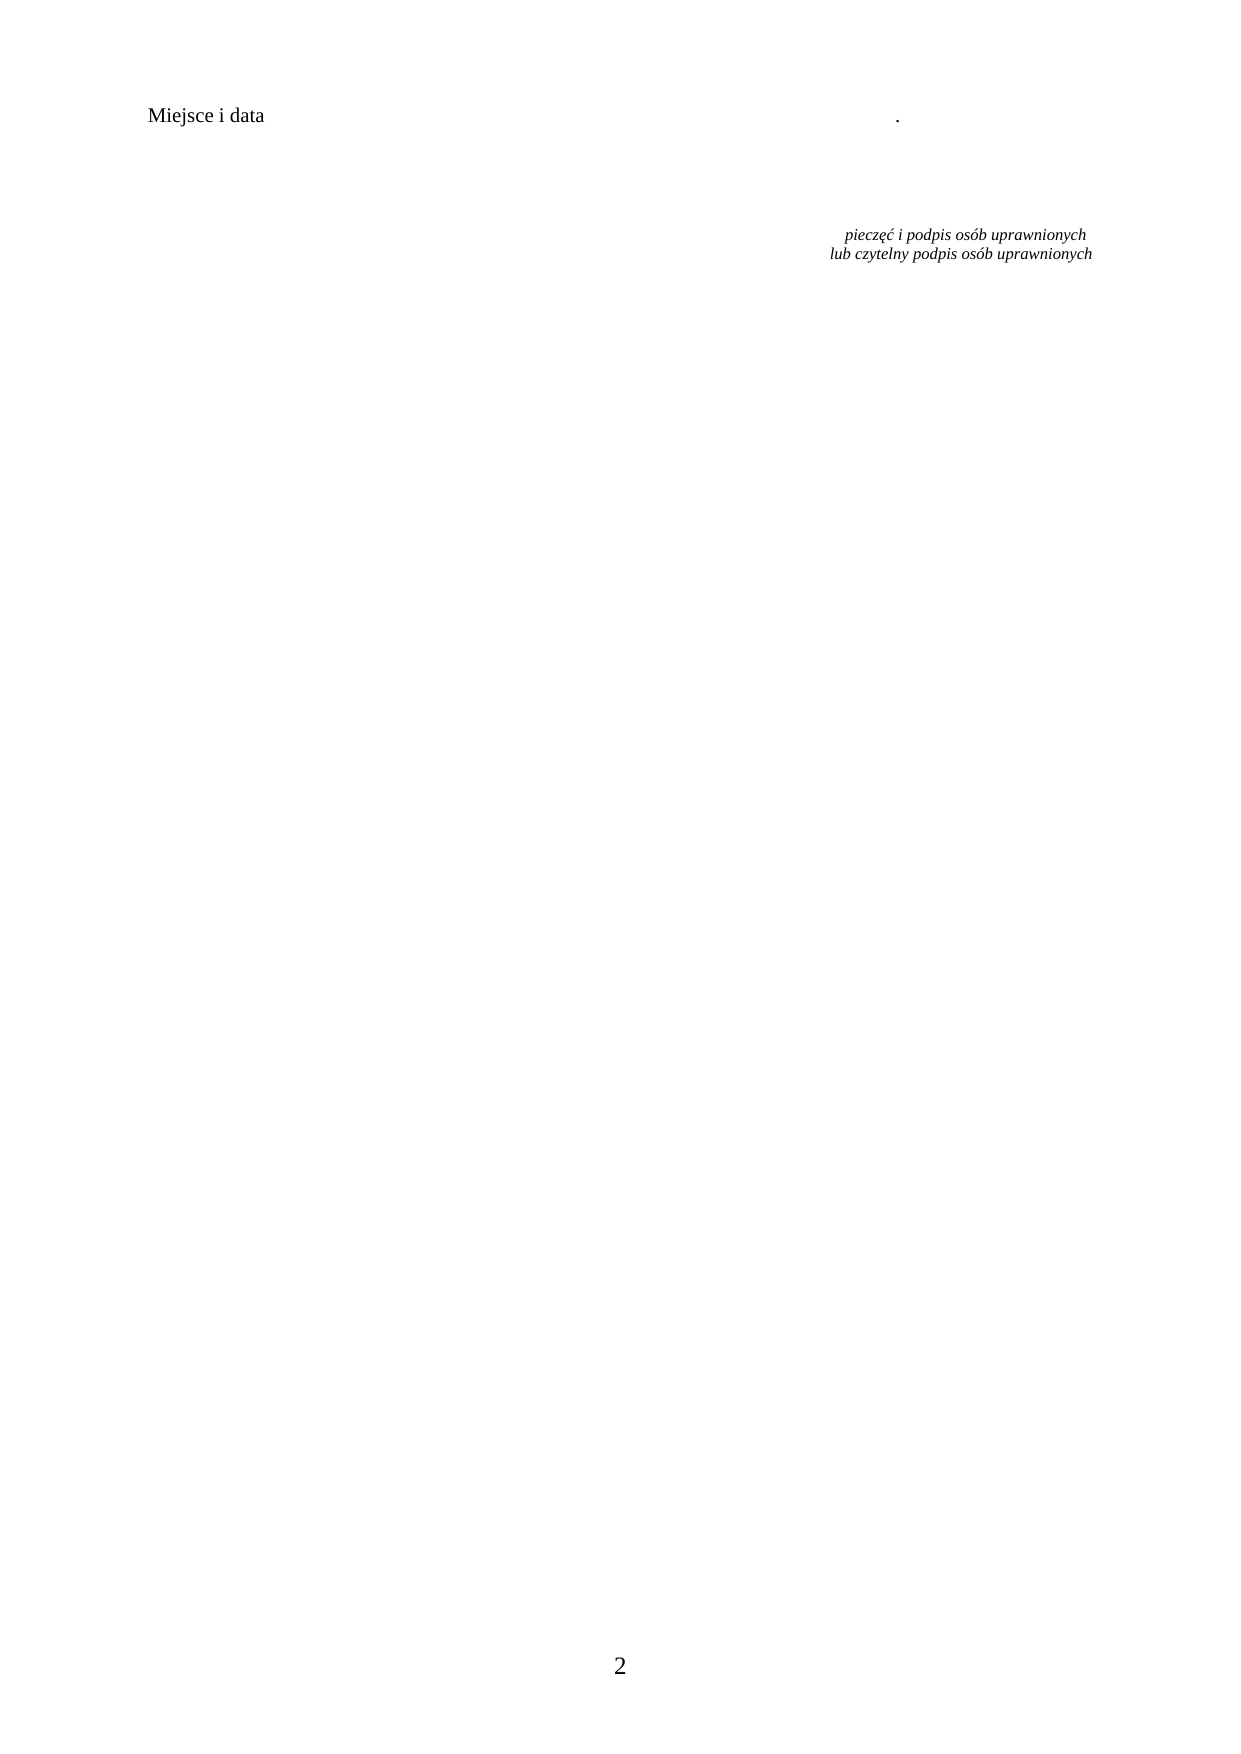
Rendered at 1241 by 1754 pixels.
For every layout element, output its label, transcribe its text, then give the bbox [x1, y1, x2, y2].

text Miejsce i data . [148, 103, 1092, 152]
text lub czytelny podpis osób uprawnionych [738, 244, 1092, 263]
text pieczęć i podpis osób uprawnionych [812, 224, 1092, 244]
